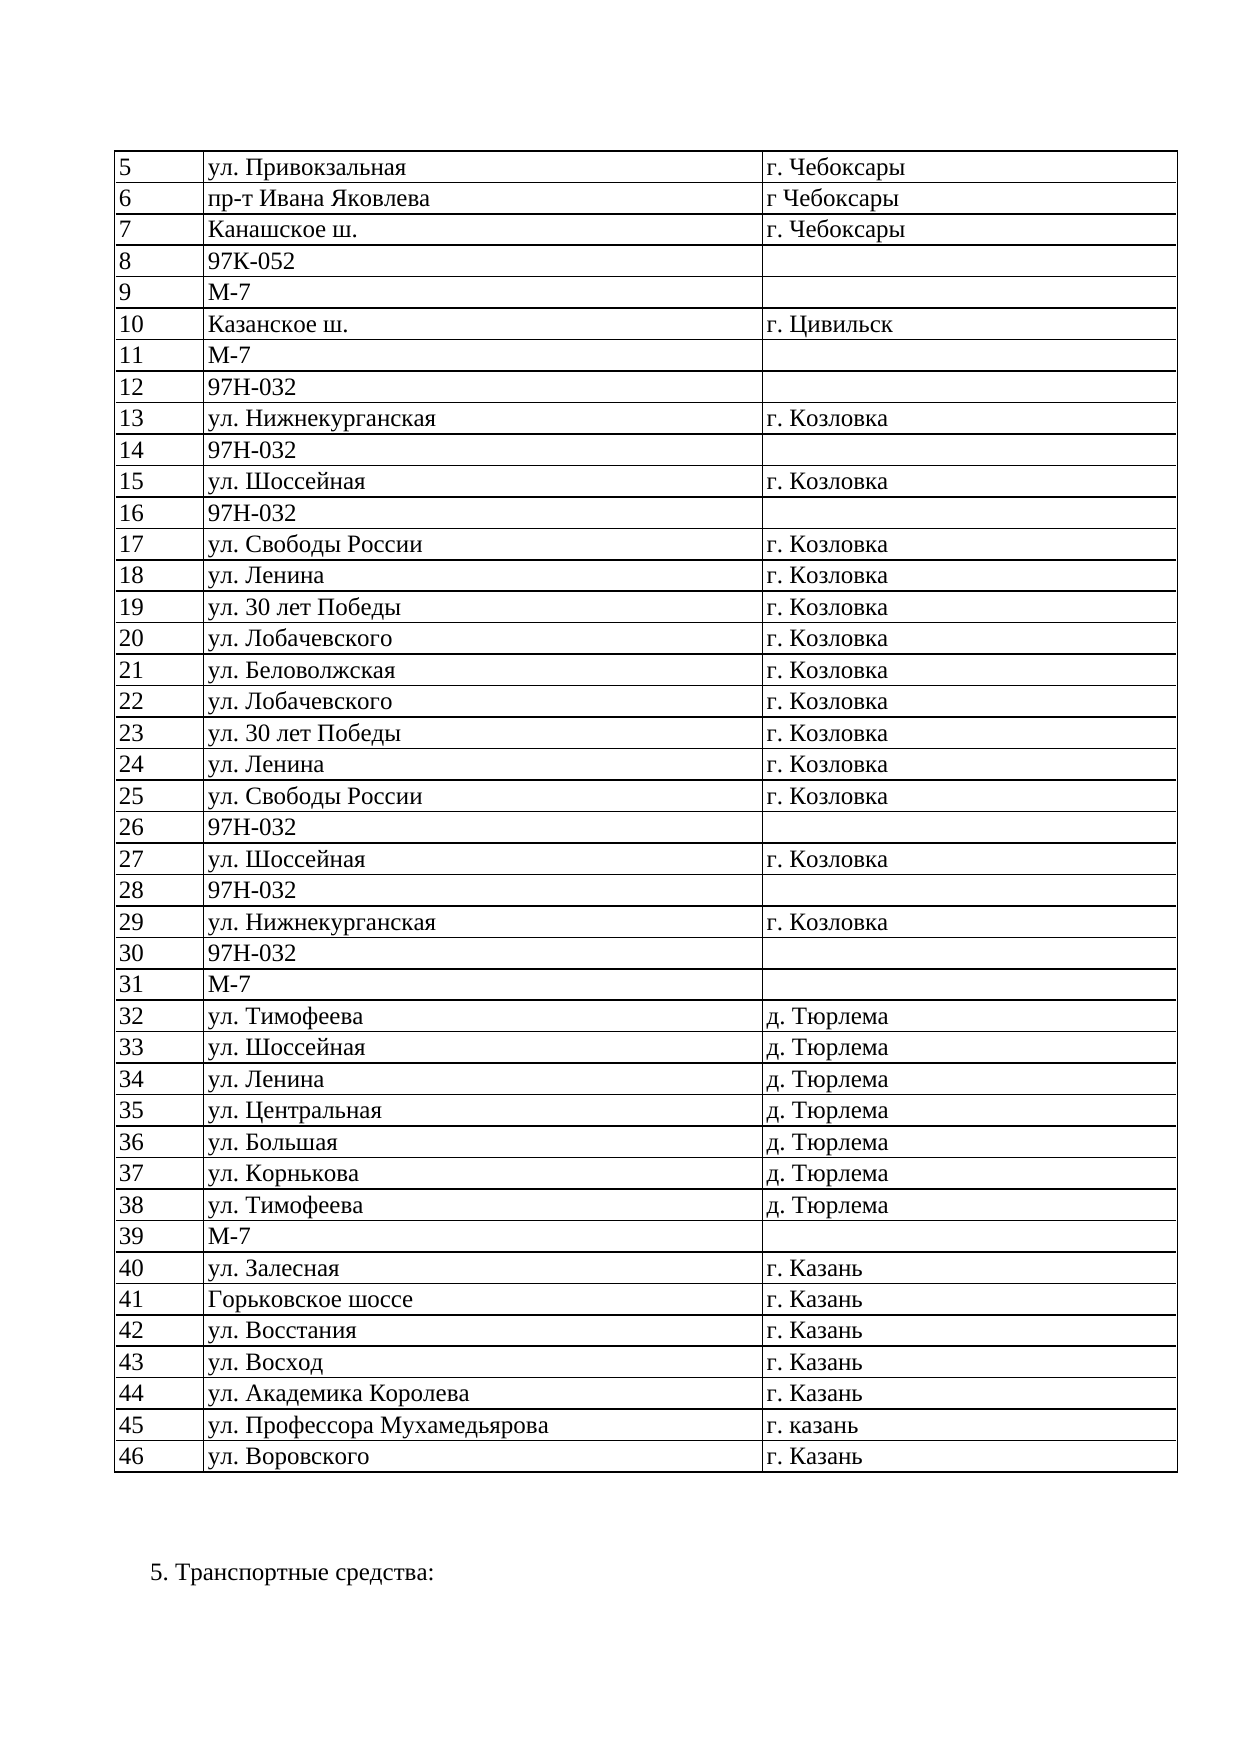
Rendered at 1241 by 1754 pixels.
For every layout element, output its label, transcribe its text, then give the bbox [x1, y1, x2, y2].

table_cell 34 [115, 1063, 203, 1094]
table_cell г. казань [763, 1408, 1177, 1440]
table_cell 27 [115, 843, 203, 873]
table_cell ул. Нижнекурганская [204, 907, 762, 936]
table_cell 97Н-032 [204, 372, 762, 402]
table_cell М-7 [204, 277, 762, 307]
table_cell 33 [115, 1032, 203, 1062]
table_cell ул. Центральная [204, 1095, 762, 1125]
table_cell ул. 30 лет Победы [204, 592, 762, 622]
table_cell 97Н-032 [204, 938, 762, 968]
table_cell [763, 936, 1177, 968]
table_cell 21 [115, 654, 203, 685]
table_cell 13 [115, 403, 203, 433]
table_cell 26 [115, 812, 203, 842]
table_cell 7 [115, 214, 203, 244]
table_cell 37 [115, 1158, 203, 1188]
table_cell 42 [115, 1315, 203, 1345]
table_cell 19 [115, 591, 203, 622]
table_cell 15 [115, 466, 203, 496]
table_cell ул. Шоссейная [204, 466, 762, 496]
table_cell 17 [115, 529, 203, 559]
table_cell 38 [115, 1189, 203, 1219]
table_cell ул. Свободы России [204, 529, 762, 559]
table_cell [763, 433, 1177, 464]
table_cell 97Н-032 [204, 498, 762, 527]
table_cell 40 [115, 1252, 203, 1282]
table_cell ул. Тимофеева [204, 1190, 762, 1219]
table_cell ул. 30 лет Победы [204, 718, 762, 748]
table_cell д. Тюрлема [763, 1062, 1177, 1094]
table_cell [763, 1220, 1177, 1251]
table_cell 43 [115, 1346, 203, 1377]
table_cell 46 [115, 1441, 203, 1471]
table_cell г Чебоксары [763, 181, 1177, 213]
table_cell г. Козловка [763, 622, 1177, 653]
table_cell ул. Лобачевского [204, 686, 762, 716]
table_cell г. Казань [763, 1314, 1177, 1345]
table_cell 25 [115, 780, 203, 811]
table_cell М-7 [204, 970, 762, 999]
table_cell М-7 [204, 340, 762, 370]
table_cell ул. Восстания [204, 1316, 762, 1345]
table_cell ул. Нижнекурганская [204, 403, 762, 433]
table_cell ул. Тимофеева [204, 1001, 762, 1031]
table_cell 31 [115, 969, 203, 999]
table_cell г. Козловка [763, 779, 1177, 811]
table_cell ул. Лобачевского [204, 623, 762, 653]
table_cell г. Козловка [763, 528, 1177, 559]
table_cell ул. Восход [204, 1347, 762, 1377]
table_cell г. Козловка [763, 685, 1177, 716]
table_cell 28 [115, 875, 203, 905]
table_cell [763, 968, 1177, 999]
table_cell г. Козловка [763, 465, 1177, 496]
table_cell [763, 496, 1177, 527]
table_cell г. Козловка [763, 590, 1177, 622]
table_cell 29 [115, 906, 203, 936]
table_cell 30 [115, 938, 203, 968]
table_cell М-7 [204, 1221, 762, 1251]
table_cell 24 [115, 749, 203, 779]
table_cell ул. Ленина [204, 749, 762, 779]
table_cell [763, 276, 1177, 307]
table_cell г. Казань [763, 1251, 1177, 1282]
table_cell г. Казань [763, 1345, 1177, 1377]
table_cell г. Козловка [763, 748, 1177, 779]
table_cell 22 [115, 686, 203, 716]
table_cell ул. Шоссейная [204, 1032, 762, 1062]
table_cell ул. Академика Королева [204, 1378, 762, 1408]
table_cell г. Козловка [763, 559, 1177, 590]
table_cell 97Н-032 [204, 812, 762, 842]
table_cell г. Чебоксары [763, 213, 1177, 244]
table_cell пр-т Ивана Яковлева [204, 183, 762, 213]
table_cell 97Н-032 [204, 435, 762, 464]
table_cell г. Казань [763, 1440, 1177, 1471]
table_cell ул. Профессора Мухамедьярова [204, 1410, 762, 1440]
table_cell 14 [115, 434, 203, 464]
table_cell [763, 339, 1177, 370]
table_cell ул. Шоссейная [204, 844, 762, 873]
table_cell ул. Корнькова [204, 1158, 762, 1188]
table_cell 36 [115, 1126, 203, 1157]
table_cell 5 [115, 152, 203, 181]
table_cell [763, 370, 1177, 402]
table_cell 44 [115, 1378, 203, 1408]
table_cell г. Козловка [763, 402, 1177, 433]
table_cell 41 [115, 1284, 203, 1314]
table_cell 12 [115, 371, 203, 402]
table_cell ул. Ленина [204, 561, 762, 590]
table_cell 11 [115, 340, 203, 370]
table_cell [763, 244, 1177, 276]
table_cell г. Цивильск [763, 307, 1177, 339]
table_cell ул. Ленина [204, 1064, 762, 1094]
text 5. Транспортные средства: [150, 1557, 1090, 1585]
table_cell 20 [115, 623, 203, 653]
table_cell 6 [115, 183, 203, 213]
table_cell 39 [115, 1221, 203, 1251]
table_cell 23 [115, 717, 203, 748]
table_cell ул. Свободы России [204, 781, 762, 811]
table_cell Горьковское шоссе [204, 1284, 762, 1314]
table_cell Канашское ш. [204, 215, 762, 244]
table_cell г. Казань [763, 1283, 1177, 1314]
table_cell 18 [115, 560, 203, 590]
table_cell 97Н-032 [204, 875, 762, 905]
table_cell 35 [115, 1095, 203, 1125]
table_cell д. Тюрлема [763, 1031, 1177, 1062]
table_cell д. Тюрлема [763, 1188, 1177, 1219]
table_cell 9 [115, 277, 203, 307]
table_cell г. Козловка [763, 905, 1177, 936]
table_cell г. Козловка [763, 842, 1177, 873]
table_cell [763, 874, 1177, 905]
table_cell 45 [115, 1409, 203, 1440]
table_cell ул. Залесная [204, 1253, 762, 1282]
table_cell 10 [115, 308, 203, 339]
table_cell 8 [115, 245, 203, 276]
table_cell г. Козловка [763, 653, 1177, 685]
table_cell д. Тюрлема [763, 999, 1177, 1031]
table_cell г. Чебоксары [763, 152, 1177, 181]
table_cell ул. Привокзальная [204, 152, 762, 181]
table_cell [763, 811, 1177, 842]
table_cell д. Тюрлема [763, 1157, 1177, 1188]
table_cell Казанское ш. [204, 309, 762, 339]
table_cell д. Тюрлема [763, 1125, 1177, 1157]
table_cell ул. Воровского [204, 1441, 762, 1471]
table_cell ул. Большая [204, 1127, 762, 1157]
table_cell 97К-052 [204, 246, 762, 276]
table_cell г. Казань [763, 1377, 1177, 1408]
table_cell г. Козловка [763, 716, 1177, 748]
table_cell ул. Беловолжская [204, 655, 762, 685]
table_cell 16 [115, 497, 203, 527]
table_cell д. Тюрлема [763, 1094, 1177, 1125]
table_cell 32 [115, 1000, 203, 1031]
